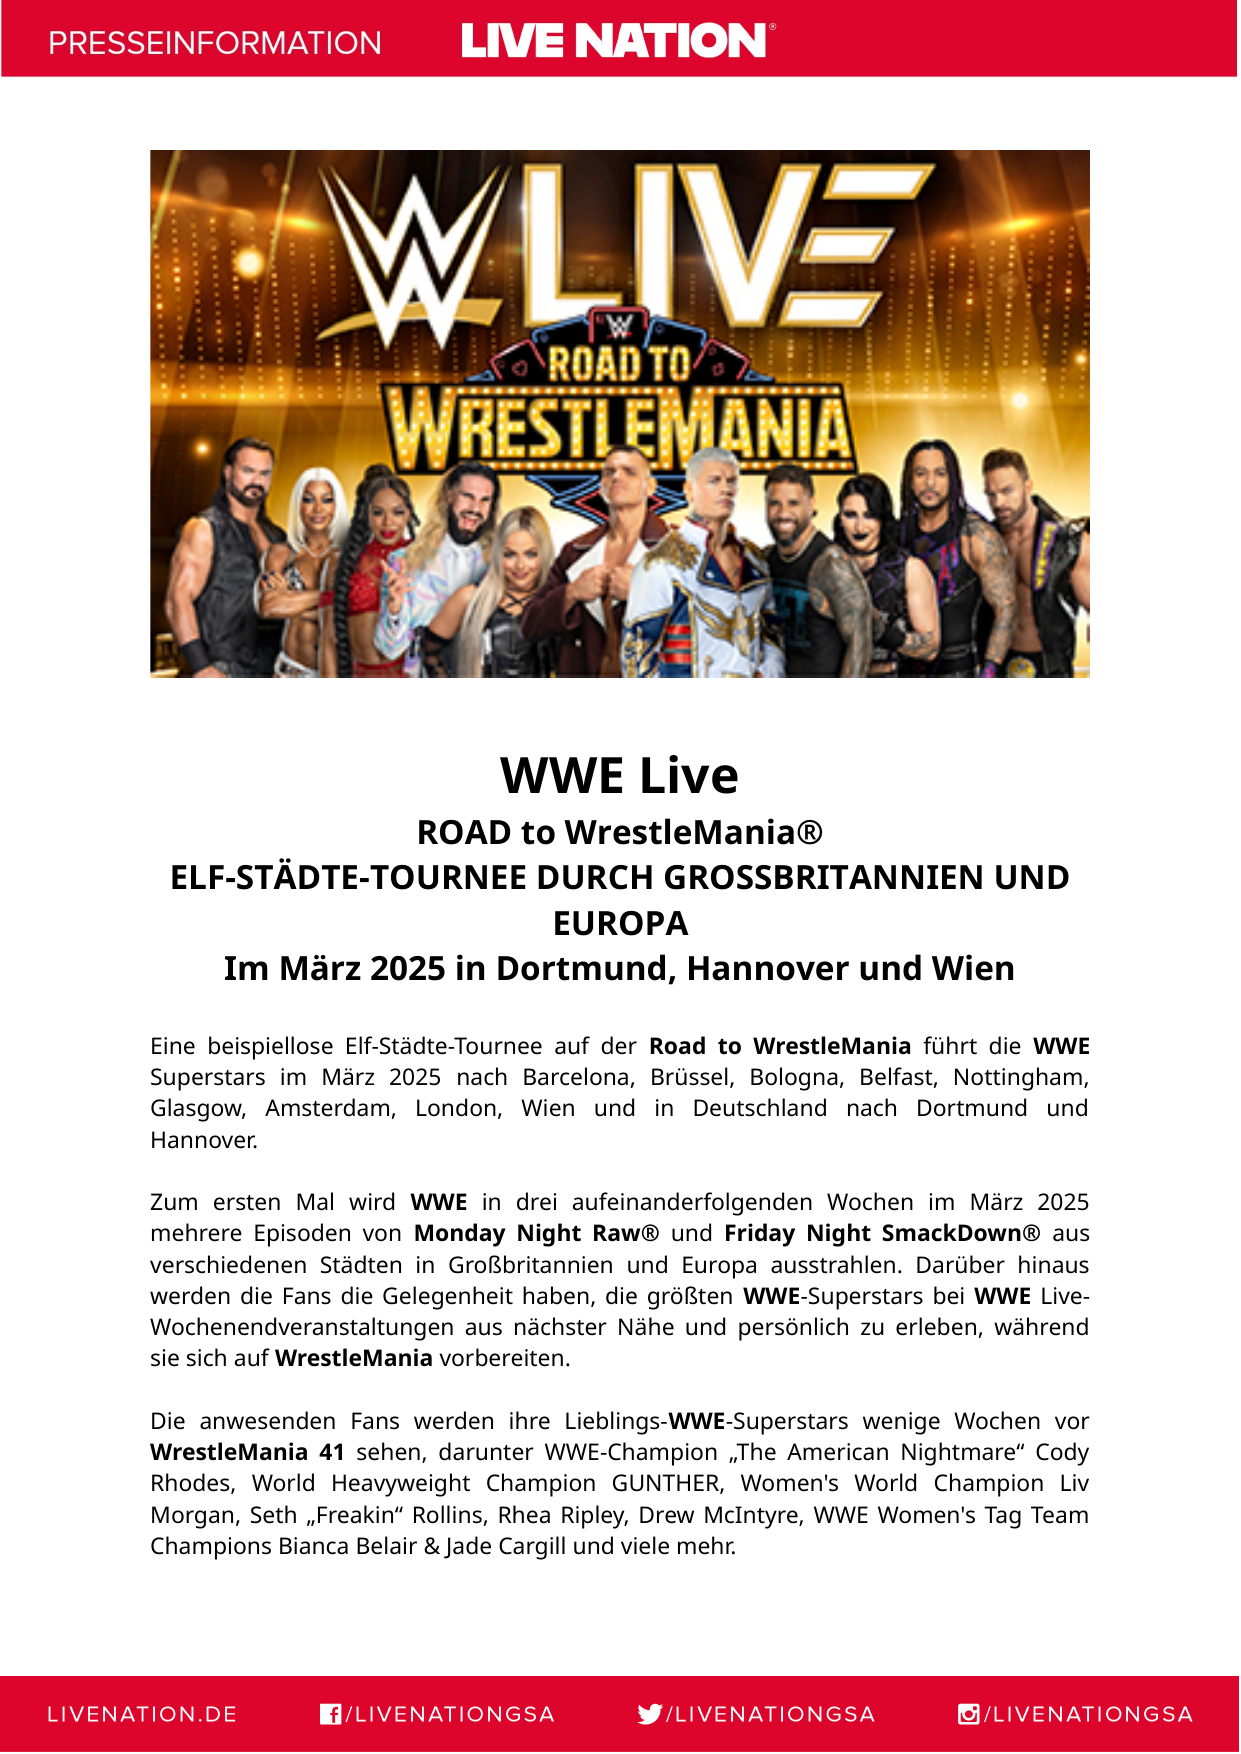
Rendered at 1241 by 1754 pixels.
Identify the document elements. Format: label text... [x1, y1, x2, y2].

text Zum ersten Mal wird WWE in drei aufeinanderfolgenden Wochen im März 2025 mehrere Episoden von Monday Night Raw® und Friday Night SmackDown® aus verschiedenen Städten in Großbritannien und Europa ausstrahlen. Darüber hinaus werden die Fans die Gelegenheit haben, die größten WWE-Superstars bei WWE Live-Wochenendveranstaltungen aus nächster Nähe und persönlich zu erleben, während sie sich auf WrestleMania vorbereiten. [150, 1186, 1090, 1374]
text WWE Live [150, 740, 1090, 808]
picture [0, 1676, 1239, 1752]
text ROAD to WrestleMania® [150, 808, 1090, 854]
text Im März 2025 in Dortmund, Hannover und Wien [150, 945, 1090, 990]
picture [150, 150, 1090, 678]
text Die anwesenden Fans werden ihre Lieblings-WWE-Superstars wenige Wochen vor WrestleMania 41 sehen, darunter WWE-Champion „The American Nightmare“ Cody Rhodes, World Heavyweight Champion GUNTHER, Women's World Champion Liv Morgan, Seth „Freakin“ Rollins, Rhea Ripley, Drew McIntyre, WWE Women's Tag Team Champions Bianca Belair & Jade Cargill und viele mehr. [150, 1405, 1090, 1561]
text Eine beispiellose Elf-Städte-Tournee auf der Road to WrestleMania führt die WWE Superstars im März 2025 nach Barcelona, Brüssel, Bologna, Belfast, Nottingham, Glasgow, Amsterdam, London, Wien und in Deutschland nach Dortmund und Hannover. [150, 1030, 1090, 1155]
text ELF-STÄDTE-TOURNEE DURCH GROSSBRITANNIEN UND EUROPA [150, 854, 1090, 945]
picture [1, 0, 1237, 106]
